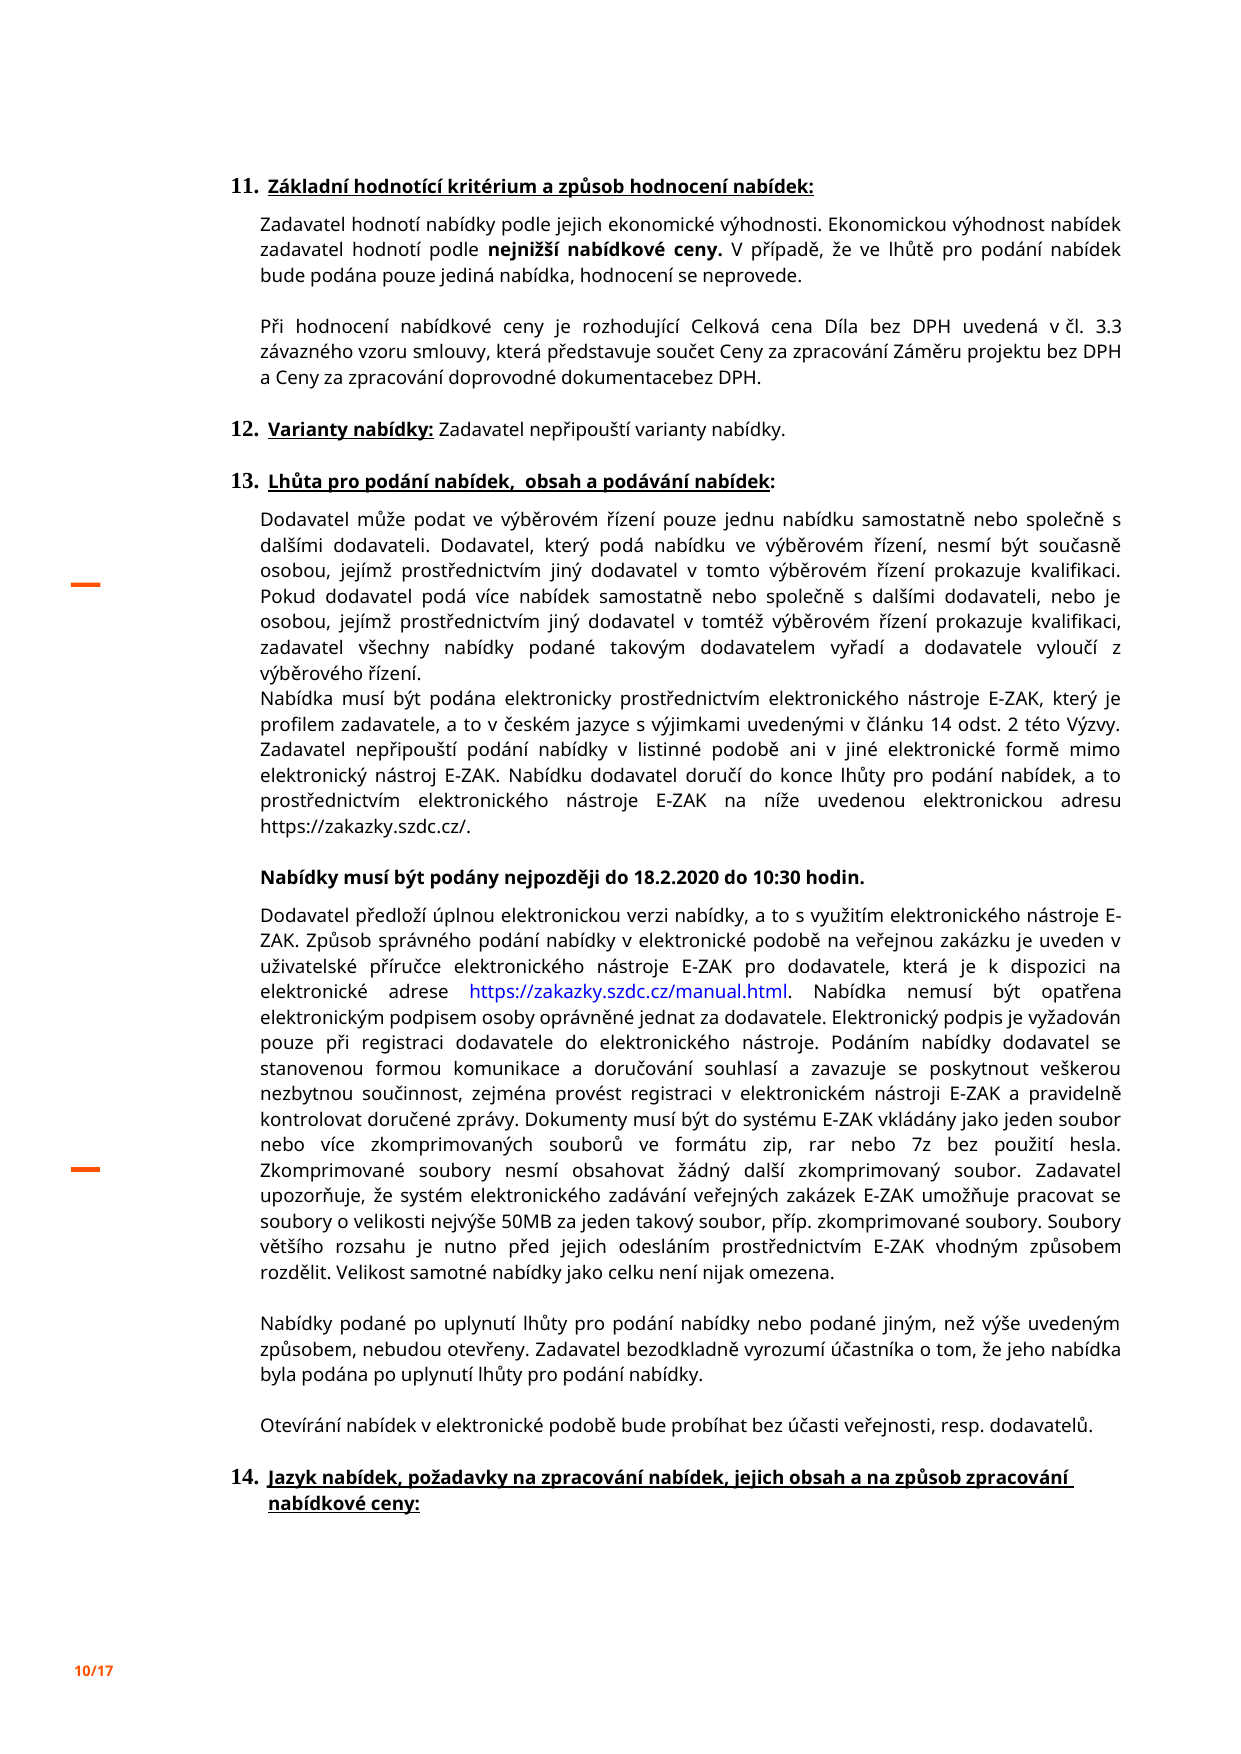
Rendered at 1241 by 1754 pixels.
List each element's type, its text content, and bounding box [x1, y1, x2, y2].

text Při hodnocení nabídkové ceny je rozhodující Celková cena Díla bez DPH uvedená v čl. 3.3 závazného vzoru smlouvy, která představuje součet Ceny za zpracování Záměru projektu bez DPH a Ceny za zpracování doprovodné dokumentacebez DPH. [260, 313, 1122, 389]
text Dodavatel může podat ve výběrovém řízení pouze jednu nabídku samostatně nebo společně s dalšími dodavateli. Dodavatel, který podá nabídku ve výběrovém řízení, nesmí být současně osobou, jejímž prostřednictvím jiný dodavatel v tomto výběrovém řízení prokazuje kvalifikaci. Pokud dodavatel podá více nabídek samostatně nebo společně s dalšími dodavateli, nebo je osobou, jejímž prostřednictvím jiný dodavatel v tomtéž výběrovém řízení prokazuje kvalifikaci, zadavatel všechny nabídky podané takovým dodavatelem vyřadí a dodavatele vyloučí z výběrového řízení. [260, 507, 1122, 685]
text Zadavatel hodnotí nabídky podle jejich ekonomické výhodnosti. Ekonomickou výhodnost nabídek zadavatel hodnotí podle nejnižší nabídkové ceny. V případě, že ve lhůtě pro podání nabídek bude podána pouze jediná nabídka, hodnocení se neprovede. [260, 211, 1122, 287]
text Nabídky podané po uplynutí lhůty pro podání nabídky nebo podané jiným, než výše uvedeným způsobem, nebudou otevřeny. Zadavatel bezodkladně vyrozumí účastníka o tom, že jeho nabídka byla podána po uplynutí lhůty pro podání nabídky. [260, 1310, 1122, 1387]
text Nabídka musí být podána elektronicky prostřednictvím elektronického nástroje E-ZAK, který je profilem zadavatele, a to v českém jazyce s výjimkami uvedenými v článku 14 odst. 2 této Výzvy. Zadavatel nepřipouští podání nabídky v listinné podobě ani v jiné elektronické formě mimo elektronický nástroj E-ZAK. Nabídku dodavatel doručí do konce lhůty pro podání nabídek, a to prostřednictvím elektronického nástroje E-ZAK na níže uvedenou elektronickou adresu https://zakazky.szdc.cz/. [260, 685, 1122, 838]
list Jazyk nabídek, požadavky na zpracování nabídek, jejich obsah a na způsob zpracování nabídkové ceny: [230, 1463, 1122, 1516]
text Otevírání nabídek v elektronické podobě bude probíhat bez účasti veřejnosti, resp. dodavatelů. [260, 1412, 1122, 1438]
list Varianty nabídky: Zadavatel nepřipouští varianty nabídky. [230, 415, 1122, 442]
list Základní hodnotící kritérium a způsob hodnocení nabídek: [230, 172, 1122, 198]
text Dodavatel předloží úplnou elektronickou verzi nabídky, a to s využitím elektronického nástroje E-ZAK. Způsob správného podání nabídky v elektronické podobě na veřejnou zakázku je uveden v uživatelské příručce elektronického nástroje E-ZAK pro dodavatele, která je k dispozici na elektronické adrese https://zakazky.szdc.cz/manual.html. Nabídka nemusí být opatřena elektronickým podpisem osoby oprávněné jednat za dodavatele. Elektronický podpis je vyžadován pouze při registraci dodavatele do elektronického nástroje. Podáním nabídky dodavatel se stanovenou formou komunikace a doručování souhlasí a zavazuje se poskytnout veškerou nezbytnou součinnost, zejména provést registraci v elektronickém nástroji E-ZAK a pravidelně kontrolovat doručené zprávy. Dokumenty musí být do systému E-ZAK vkládány jako jeden soubor nebo více zkomprimovaných souborů ve formátu zip, rar nebo 7z bez použití hesla. Zkomprimované soubory nesmí obsahovat žádný další zkomprimovaný soubor. Zadavatel upozorňuje, že systém elektronického zadávání veřejných zakázek E-ZAK umožňuje pracovat se soubory o velikosti nejvýše 50MB za jeden takový soubor, příp. zkomprimované soubory. Soubory většího rozsahu je nutno před jejich odesláním prostřednictvím E-ZAK vhodným způsobem rozdělit. Velikost samotné nabídky jako celku není nijak omezena. [260, 902, 1122, 1285]
list Lhůta pro podání nabídek, obsah a podávání nabídek: [230, 467, 1122, 494]
text Nabídky musí být podány nejpozději do 18.2.2020 do 10:30 hodin. [260, 864, 1122, 889]
